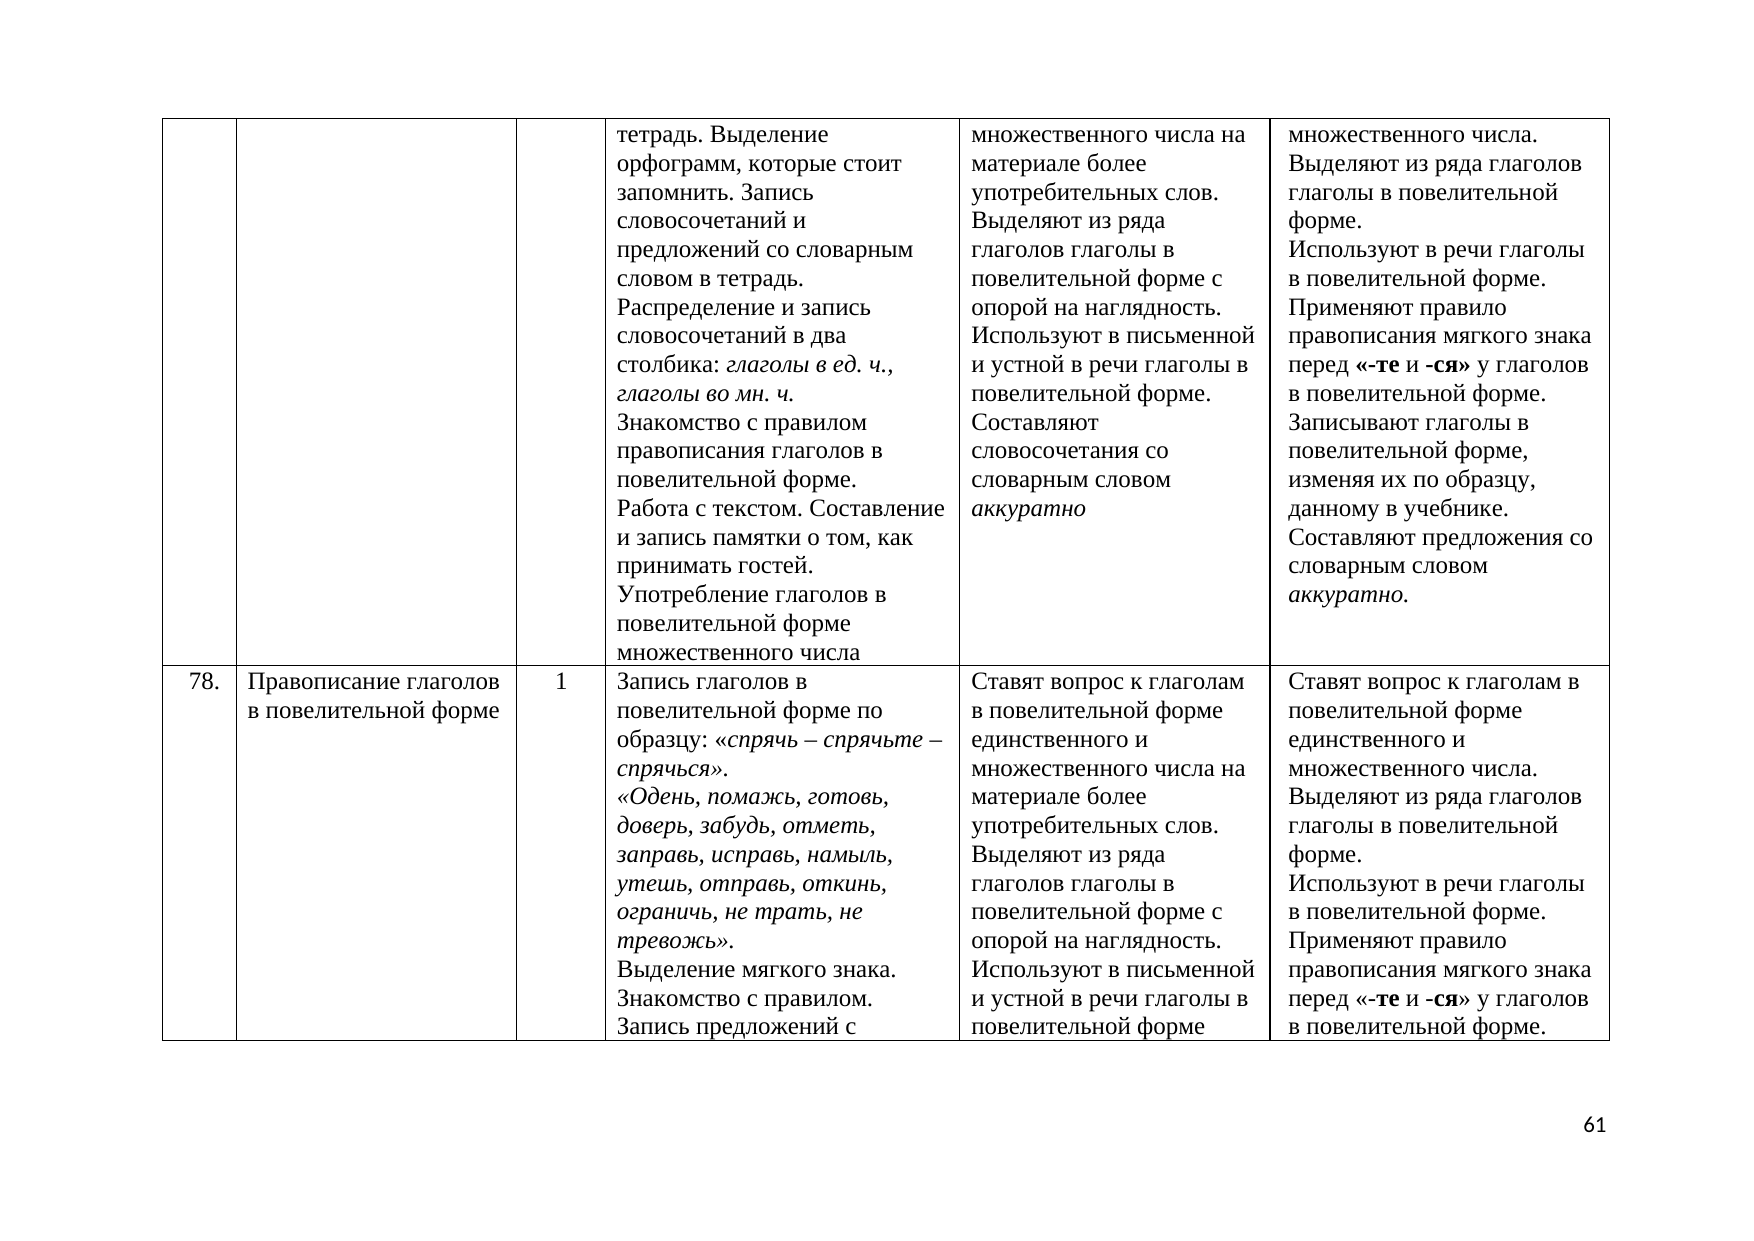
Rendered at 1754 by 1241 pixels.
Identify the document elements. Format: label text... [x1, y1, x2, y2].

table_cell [606, 666, 959, 1040]
table_cell 1 [517, 666, 605, 1040]
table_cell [237, 119, 516, 665]
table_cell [960, 666, 1269, 1040]
table_cell [163, 119, 236, 665]
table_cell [1271, 119, 1609, 665]
table_cell [163, 666, 236, 1040]
table_cell 1 [517, 119, 605, 665]
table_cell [237, 666, 516, 1040]
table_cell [606, 119, 959, 665]
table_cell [960, 119, 1269, 665]
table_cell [1271, 666, 1609, 1040]
